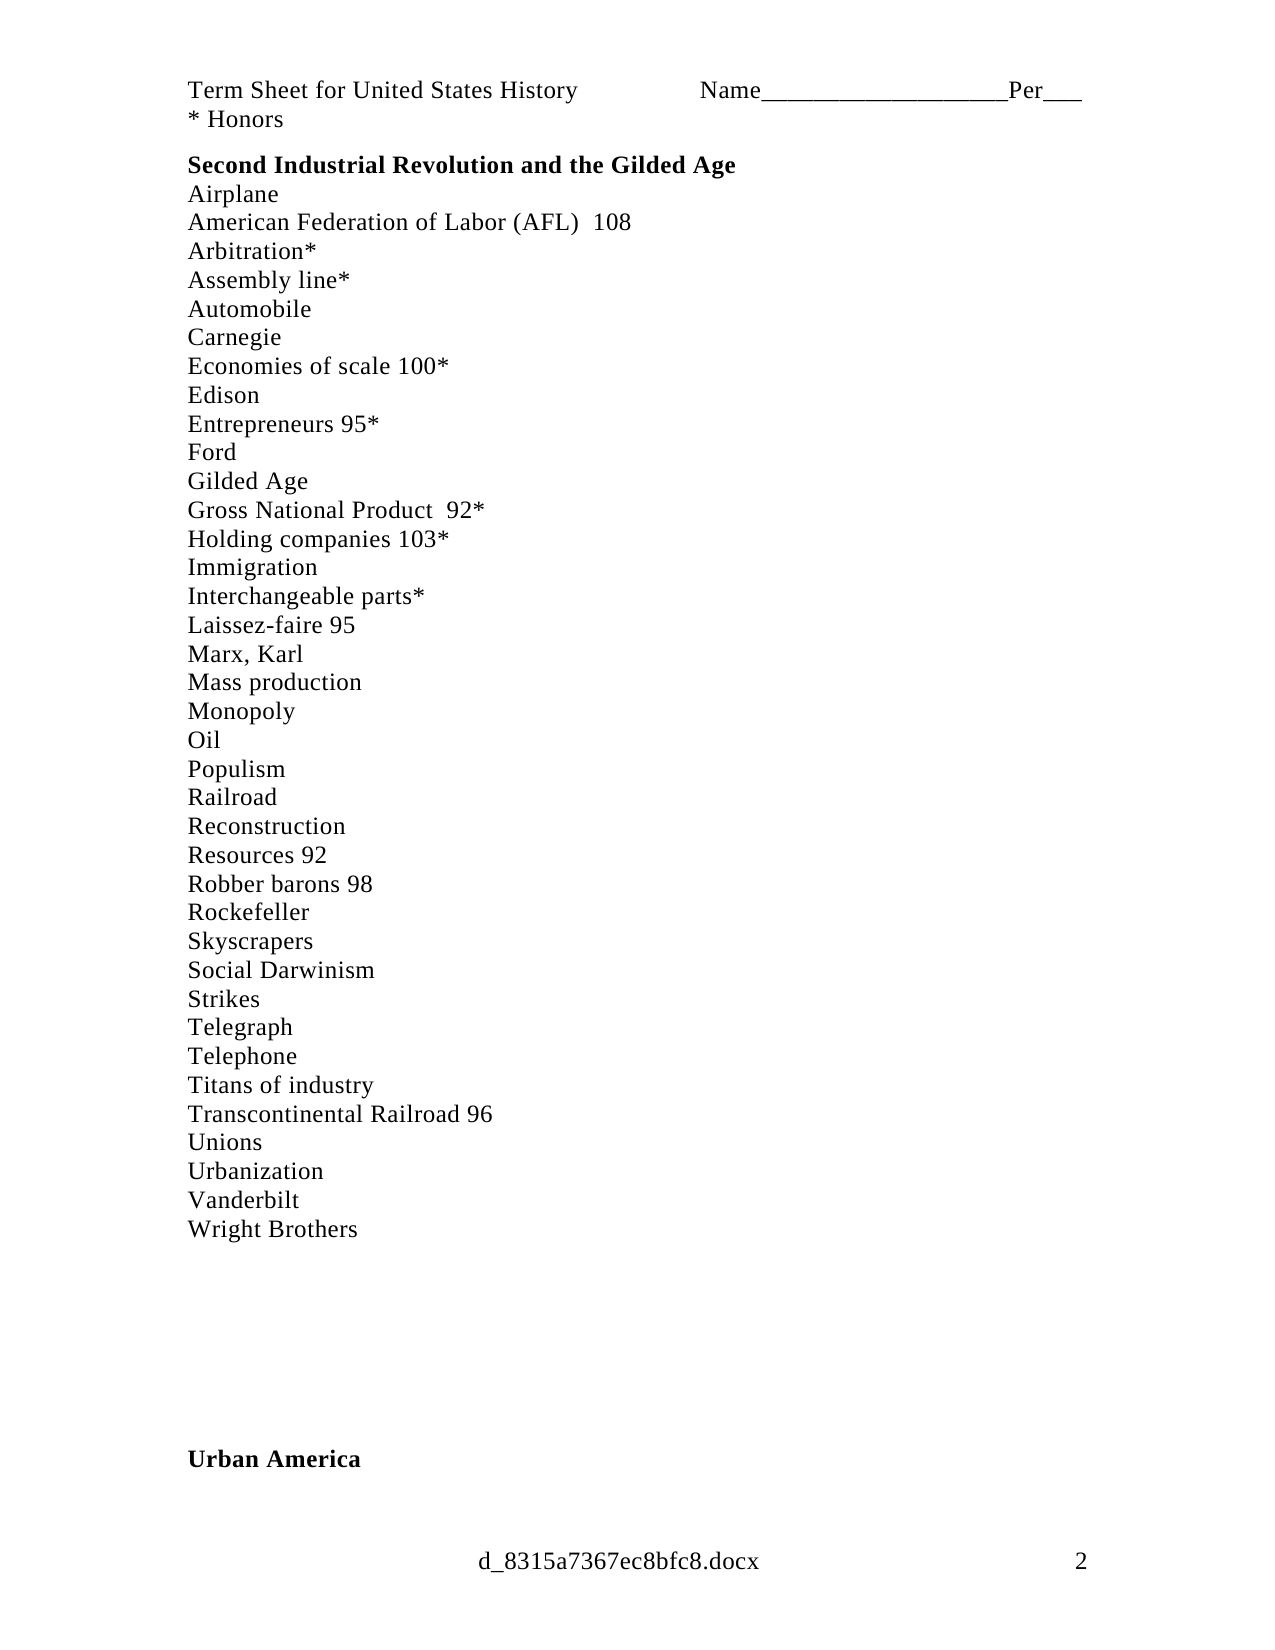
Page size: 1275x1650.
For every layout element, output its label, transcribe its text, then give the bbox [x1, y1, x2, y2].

text Unions [187, 1127, 1087, 1156]
text Automobile [187, 294, 1087, 322]
text Transcontinental Railroad 96 [187, 1099, 1087, 1127]
text Social Darwinism [187, 955, 1087, 984]
text Monopoly [187, 696, 1087, 725]
text Holding companies 103* [187, 524, 1087, 552]
text Urban America [187, 1444, 1087, 1472]
text Gross National Product 92* [187, 495, 1087, 524]
text Telegraph [187, 1012, 1087, 1041]
text American Federation of Labor (AFL) 108 [187, 207, 1087, 236]
text Rockefeller [187, 897, 1087, 926]
text Urbanization [187, 1156, 1087, 1185]
text Oil [187, 725, 1087, 754]
text Marx, Karl [187, 639, 1087, 667]
text Vanderbilt [187, 1185, 1087, 1214]
text Gilded Age [187, 466, 1087, 495]
text Arbitration* [187, 236, 1087, 265]
text Telephone [187, 1041, 1087, 1070]
text Strikes [187, 984, 1087, 1012]
text Interchangeable parts* [187, 581, 1087, 610]
text Resources 92 [187, 840, 1087, 869]
text Reconstruction [187, 811, 1087, 840]
text Second Industrial Revolution and the Gilded Age [187, 150, 1087, 179]
text Railroad [187, 782, 1087, 811]
text Edison [187, 380, 1087, 409]
text Economies of scale 100* [187, 351, 1087, 380]
text Mass production [187, 667, 1087, 696]
text Assembly line* [187, 265, 1087, 294]
text Carnegie [187, 322, 1087, 351]
text Airplane [187, 179, 1087, 207]
text Robber barons 98 [187, 869, 1087, 897]
text Ford [187, 437, 1087, 466]
text Skyscrapers [187, 926, 1087, 955]
text Populism [187, 754, 1087, 782]
text Laissez-faire 95 [187, 610, 1087, 639]
text Entrepreneurs 95* [187, 409, 1087, 437]
text Titans of industry [187, 1070, 1087, 1099]
text Immigration [187, 552, 1087, 581]
text Wright Brothers [187, 1214, 1087, 1242]
